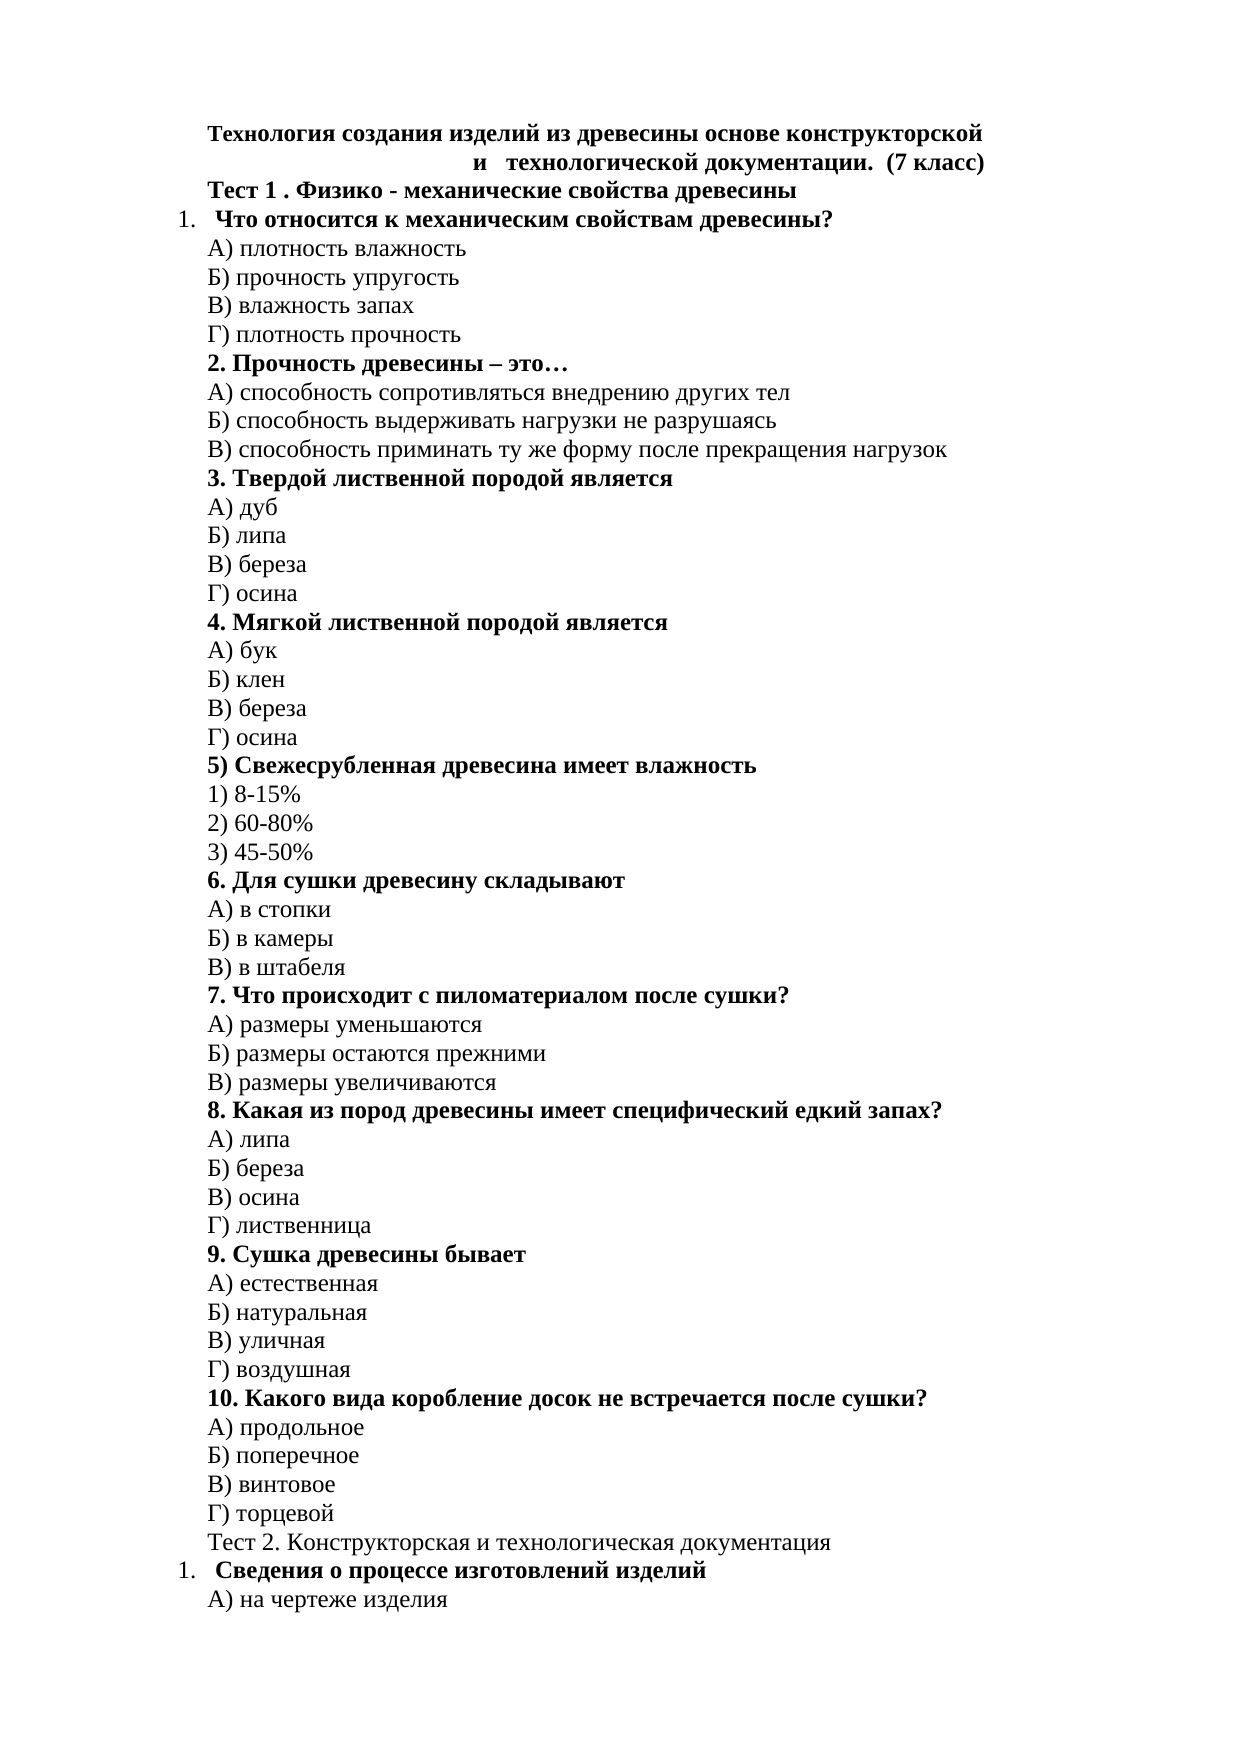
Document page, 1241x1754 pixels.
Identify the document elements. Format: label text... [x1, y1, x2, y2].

text 2) 60-80% [207, 808, 989, 837]
text А) бук [207, 636, 989, 664]
text Б) размеры остаются прежними [207, 1038, 989, 1067]
text В) осина [207, 1182, 989, 1211]
text Б) липа [207, 521, 989, 549]
text А) дуб [207, 492, 989, 521]
text В) винтовое [207, 1469, 989, 1498]
text 2. Прочность древесины – это… [207, 348, 989, 377]
text В) в штабеля [207, 952, 989, 981]
text Б) прочность упругость [207, 262, 989, 291]
text А) липа [207, 1124, 989, 1153]
text Г) воздушная [207, 1354, 989, 1383]
text Г) осина [207, 722, 989, 751]
text Г) плотность прочность [207, 319, 989, 348]
text 1) 8-15% [207, 779, 989, 808]
text 8. Какая из пород древесины имеет специфический едкий запах? [207, 1096, 989, 1124]
text Б) натуральная [207, 1297, 989, 1326]
text Г) торцевой [207, 1498, 989, 1527]
text 3) 45-50% [207, 837, 989, 866]
text В) способность приминать ту же форму после прекращения нагрузок [207, 434, 989, 463]
text 4. Мягкой лиственной породой является [207, 607, 989, 636]
text Б) поперечное [207, 1441, 989, 1469]
text Г) лиственница [207, 1211, 989, 1239]
list Сведения о процессе изготовлений изделий [177, 1556, 989, 1584]
text В) уличная [207, 1326, 989, 1354]
text А) естественная [207, 1268, 989, 1297]
text Б) береза [207, 1153, 989, 1182]
text А) в стопки [207, 894, 989, 923]
text В) береза [207, 549, 989, 578]
text А) способность сопротивляться внедрению других тел [207, 377, 989, 406]
text А) размеры уменьшаются [207, 1009, 989, 1038]
text 3. Твердой лиственной породой является [207, 463, 989, 492]
text 7. Что происходит с пиломатериалом после сушки? [207, 981, 989, 1009]
text 9. Сушка древесины бывает [207, 1239, 989, 1268]
text Тест 1 . Физико - механические свойства древесины [207, 176, 989, 204]
text 6. Для сушки древесину складывают [207, 866, 989, 894]
list Что относится к механическим свойствам древесины? [177, 204, 989, 233]
text Б) клен [207, 664, 989, 693]
text 5) Свежесрубленная древесина имеет влажность [207, 751, 989, 779]
text В) влажность запах [207, 291, 989, 319]
text В) береза [207, 693, 989, 722]
text В) размеры увеличиваются [207, 1067, 989, 1096]
text Тест 2. Конструкторская и технологическая документация [207, 1527, 989, 1556]
text Г) осина [207, 578, 989, 607]
text Б) способность выдерживать нагрузки не разрушаясь [207, 406, 989, 434]
text Б) в камеры [207, 923, 989, 952]
text А) продольное [207, 1412, 989, 1441]
text А) на чертеже изделия [207, 1584, 989, 1613]
text 10. Какого вида коробление досок не встречается после сушки? [207, 1383, 989, 1412]
text Технология создания изделий из древесины основе конструкторской и технологической документации. (7 класс) [207, 118, 989, 176]
text А) плотность влажность [207, 233, 989, 262]
